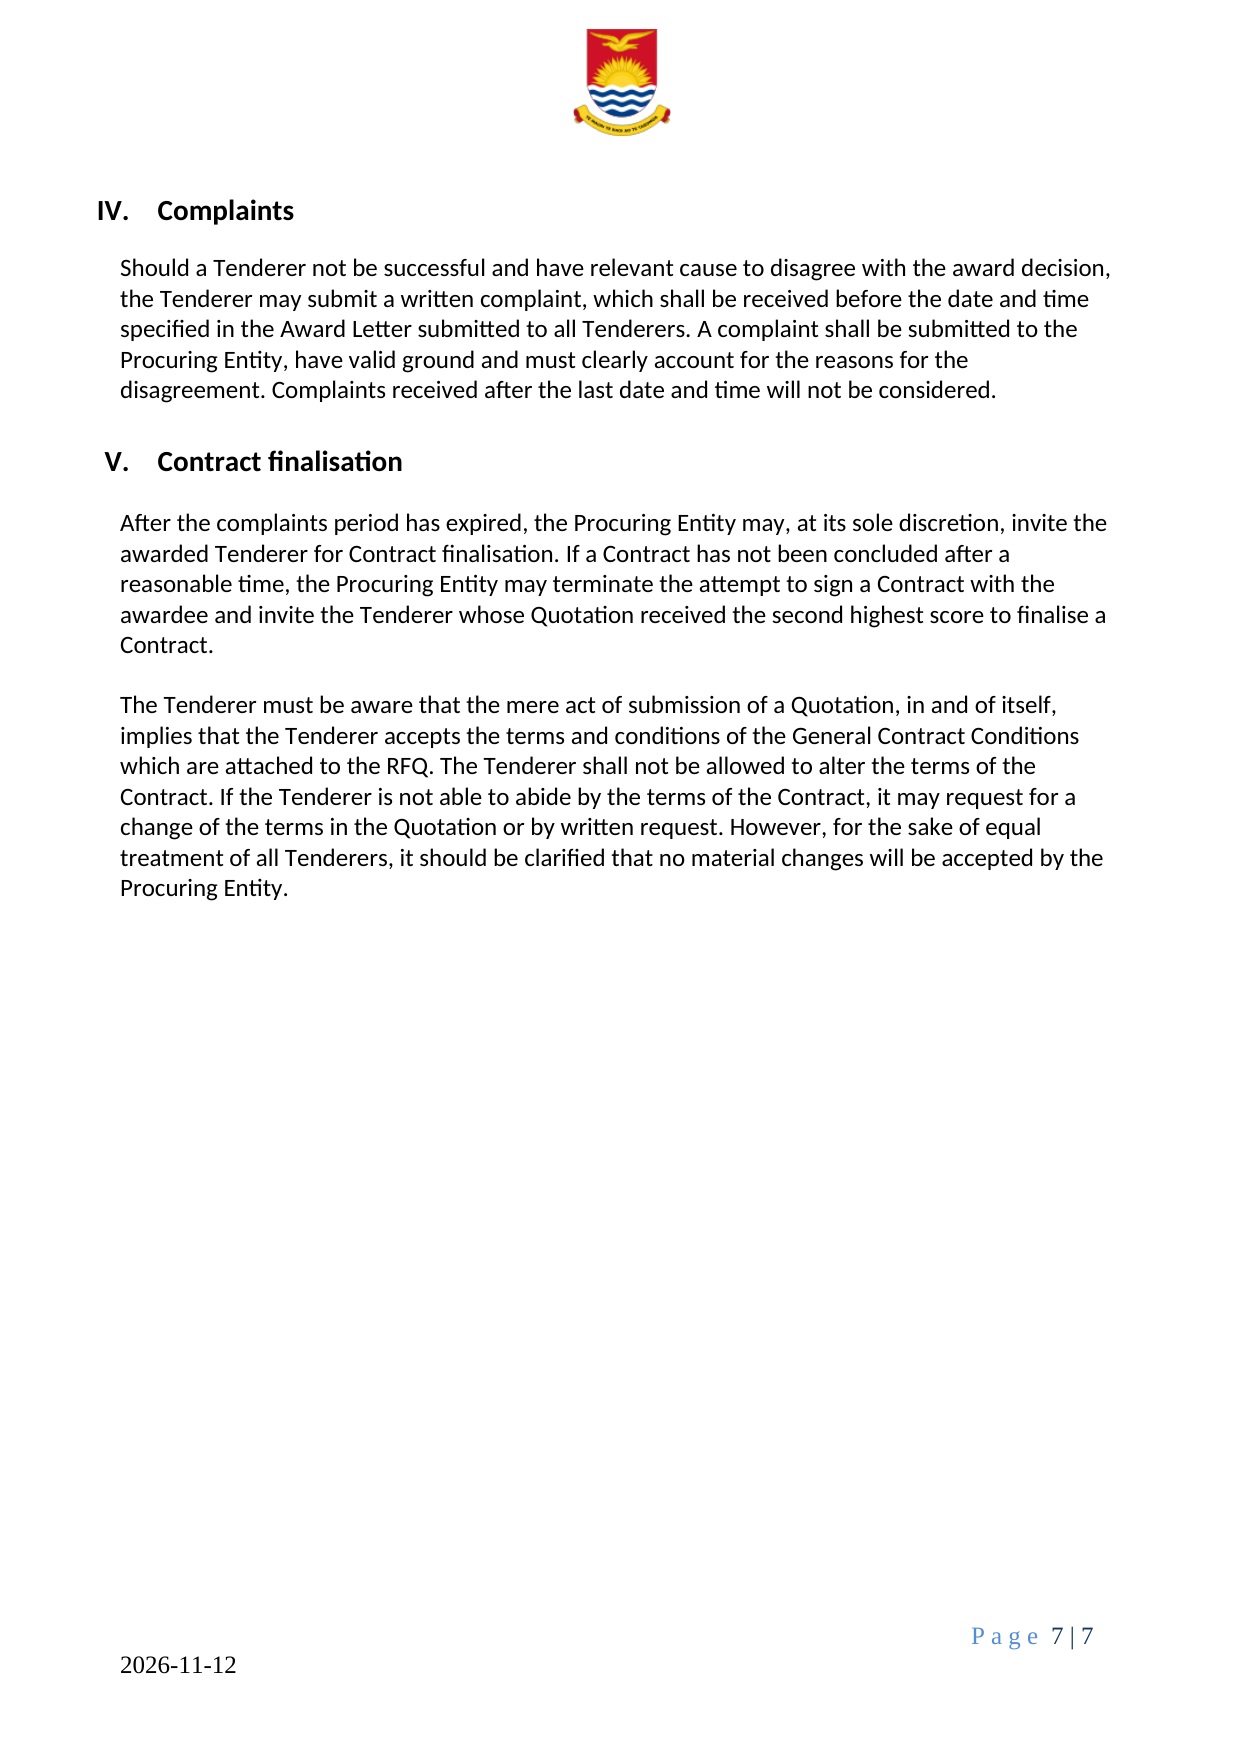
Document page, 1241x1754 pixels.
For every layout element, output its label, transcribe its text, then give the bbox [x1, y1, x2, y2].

text The Tenderer must be aware that the mere act of submission of a Quotation, in and of itself, implies that the Tenderer accepts the terms and conditions of the General Contract Conditions which are attached to the RFQ. The Tenderer shall not be allowed to alter the terms of the Contract. If the Tenderer is not able to abide by the terms of the Contract, it may request for a change of the terms in the Quotation or by written request. However, for the sake of equal treatment of all Tenderers, it should be clarified that no material changes will be accepted by the Procuring Entity. [120, 689, 1120, 903]
text Should a Tenderer not be successful and have relevant cause to disagree with the award decision, the Tenderer may submit a written complaint, which shall be received before the date and time specified in the Award Letter submitted to all Tenderers. A complaint shall be submitted to the Procuring Entity, have valid ground and must clearly account for the reasons for the disagreement. Complaints received after the last date and time will not be considered. [120, 253, 1120, 405]
subtitle Complaints [129, 192, 1120, 228]
text After the complaints period has expired, the Procuring Entity may, at its sole discretion, invite the awarded Tenderer for Contract finalisation. If a Contract has not been concluded after a reasonable time, the Procuring Entity may terminate the attempt to sign a Contract with the awardee and invite the Tenderer whose Quotation received the second highest score to finalise a Contract. [120, 507, 1120, 660]
picture [573, 29, 671, 136]
subtitle Contract finalisation [129, 443, 1120, 478]
